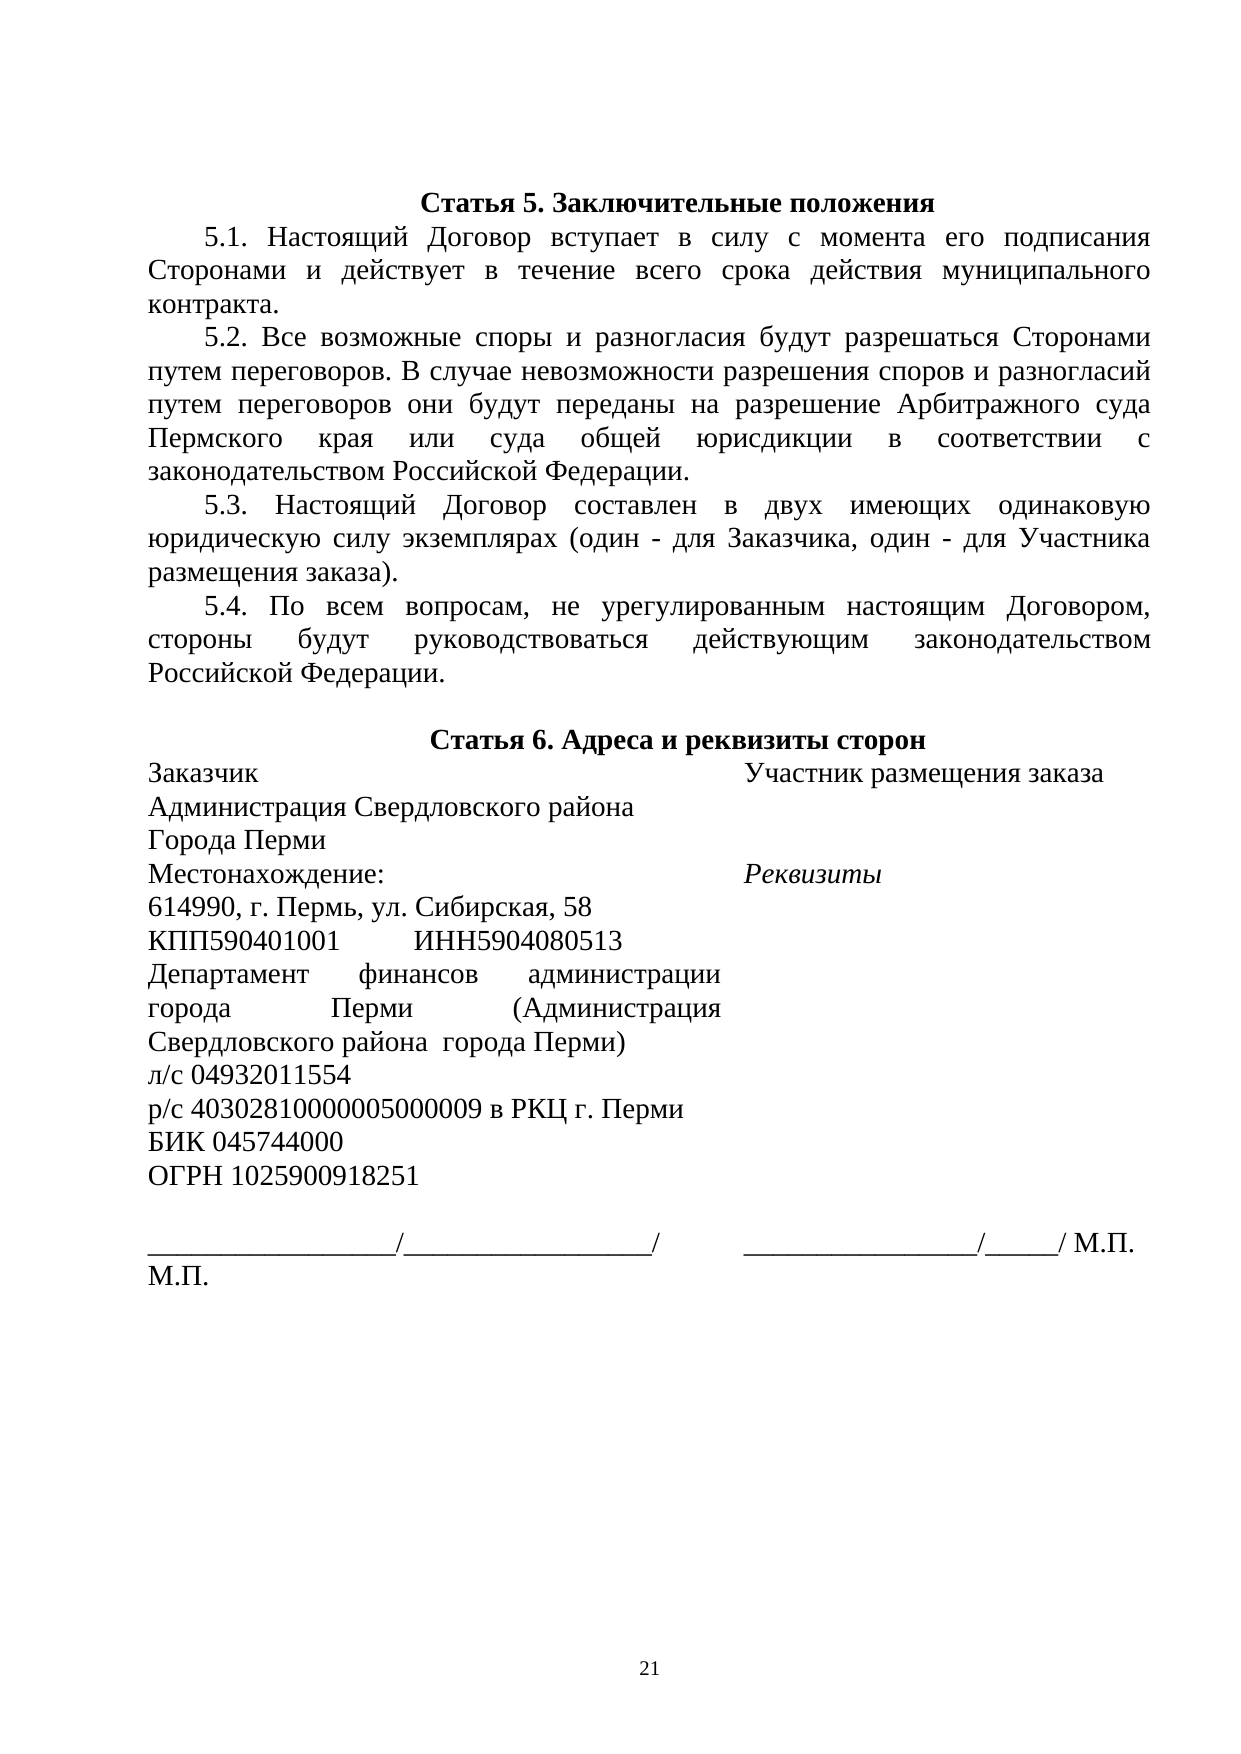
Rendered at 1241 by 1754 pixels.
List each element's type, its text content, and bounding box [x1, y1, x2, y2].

text 5.1. Настоящий Договор вступает в силу с момента его подписания Сторонами и действует в течение всего срока действия муниципального контракта. [148, 219, 1152, 319]
text 5.2. Все возможные споры и разногласия будут разрешаться Сторонами путем переговоров. В случае невозможности разрешения споров и разногласий путем переговоров они будут переданы на разрешение Арбитражного суда Пермского края или суда общей юрисдикции в соответствии с законодательством Российской Федерации. [148, 319, 1152, 487]
table_cell Местонахождение: . Пермь, ул. Сибирская, 58 КПП590401001 ИНН5904080513 Департамент финансов администрации города Перми (Администрация Свердловского района города Перми) л/с 04932011554 р/с 40302810000005000009 в РКЦ г. Перми БИК 045744000 ОГРН 1025900918251 [136, 856, 732, 1225]
table_cell Реквизиты [733, 856, 1163, 1225]
table_cell _________________/_________________/М.П. [136, 1225, 732, 1292]
text 5.3. Настоящий Договор составлен в двух имеющих одинаковую юридическую силу экземплярах (один - для Заказчика, один - для Участника размещения заказа). [148, 487, 1152, 588]
table_header Заказчик Администрация Свердловского района Города Перми [136, 755, 732, 856]
table_header Участник размещения заказа [733, 755, 1163, 856]
text Статья 5. Заключительные положения [148, 185, 1152, 219]
text Статья 6. Адреса и реквизиты сторон [148, 722, 1152, 755]
text 5.4. По всем вопросам, не урегулированным настоящим Договором, стороны будут руководствоваться действующим законодательством Российской Федерации. [148, 588, 1152, 688]
table_cell ________________/_____/ М.П. [733, 1225, 1163, 1292]
